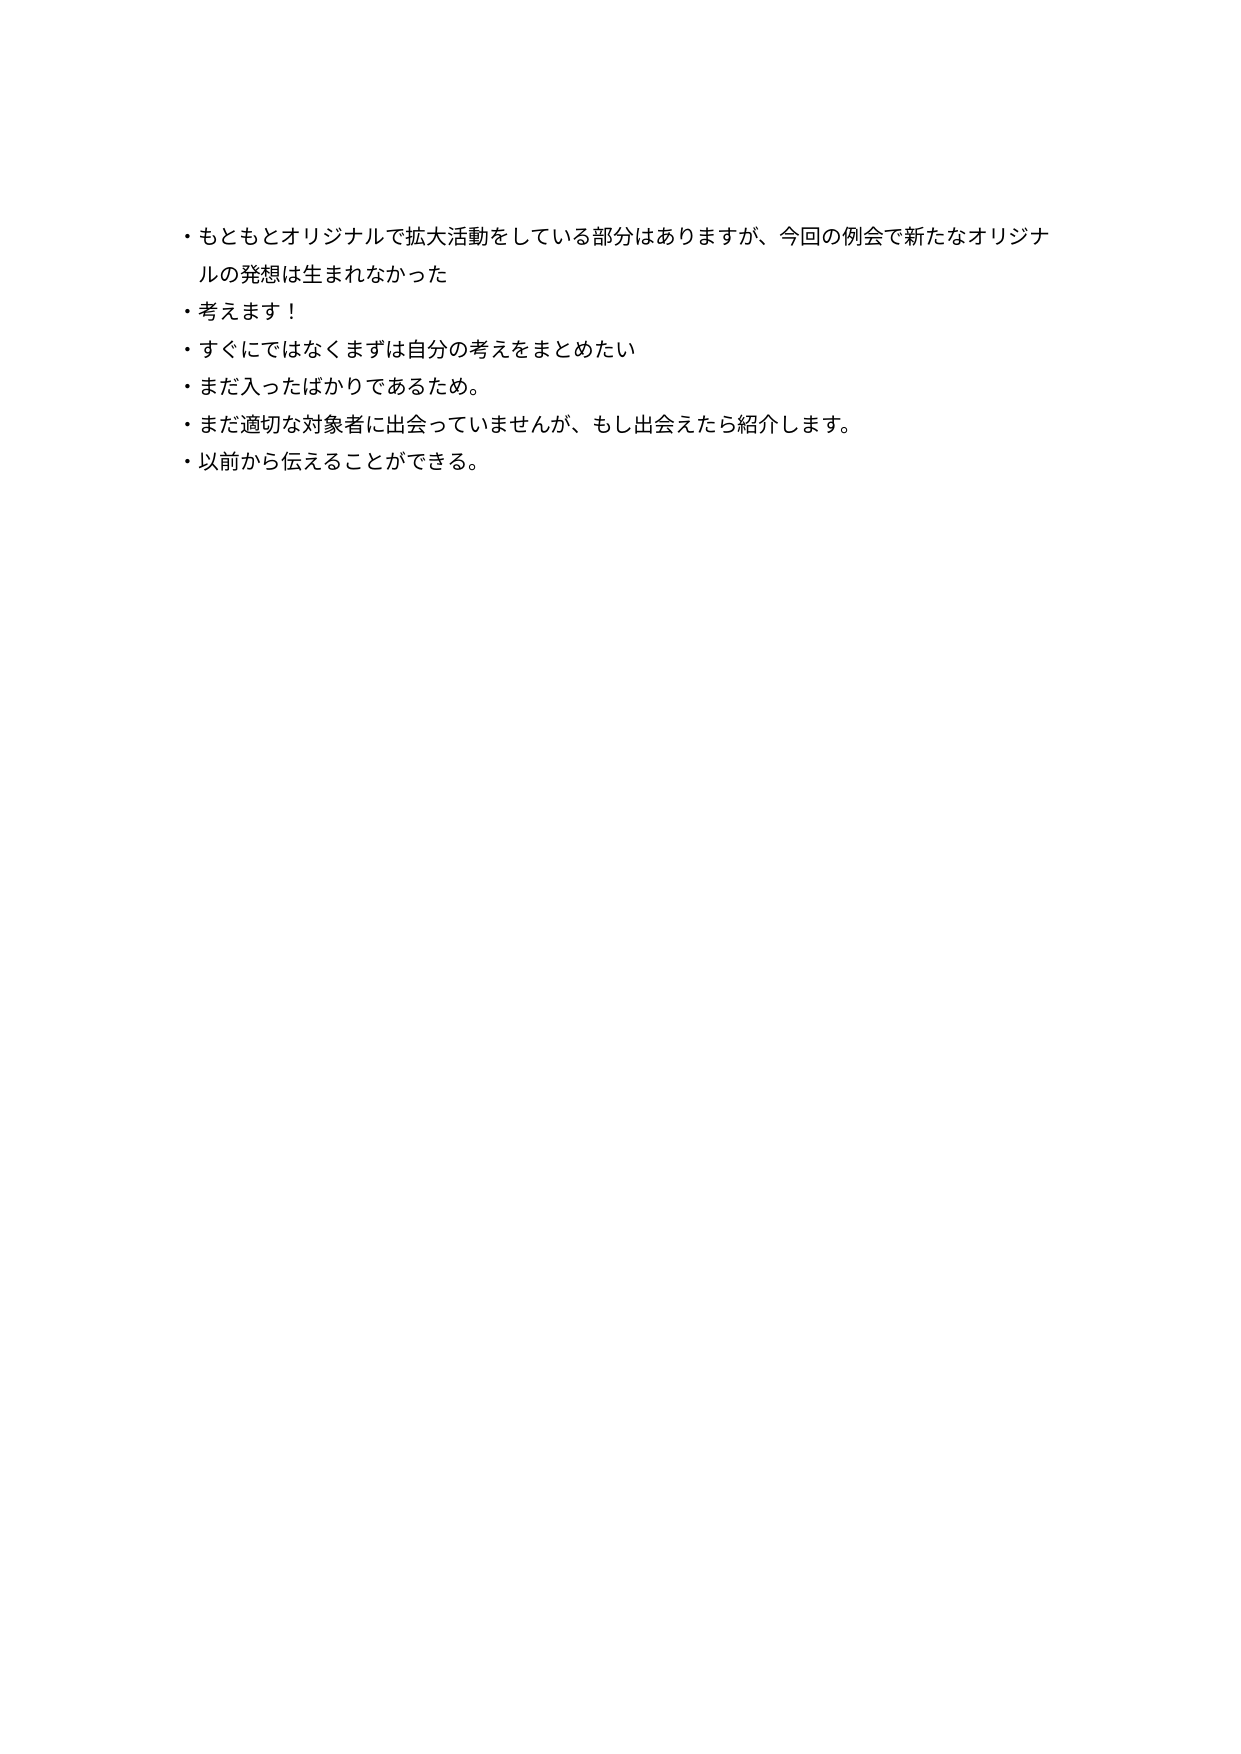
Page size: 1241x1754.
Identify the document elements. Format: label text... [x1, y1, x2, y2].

text ・考えます！ [177, 292, 1063, 329]
text ・以前から伝えることができる。 [177, 442, 1063, 479]
text ・すぐにではなくまずは自分の考えをまとめたい [177, 329, 1063, 367]
text ・もともとオリジナルで拡大活動をしている部分はありますが、今回の例会で新たなオリジナルの発想は生まれなかった [177, 217, 1063, 292]
text ・まだ入ったばかりであるため。 [177, 367, 1063, 404]
text ・まだ適切な対象者に出会っていませんが、もし出会えたら紹介します。 [177, 404, 1063, 442]
